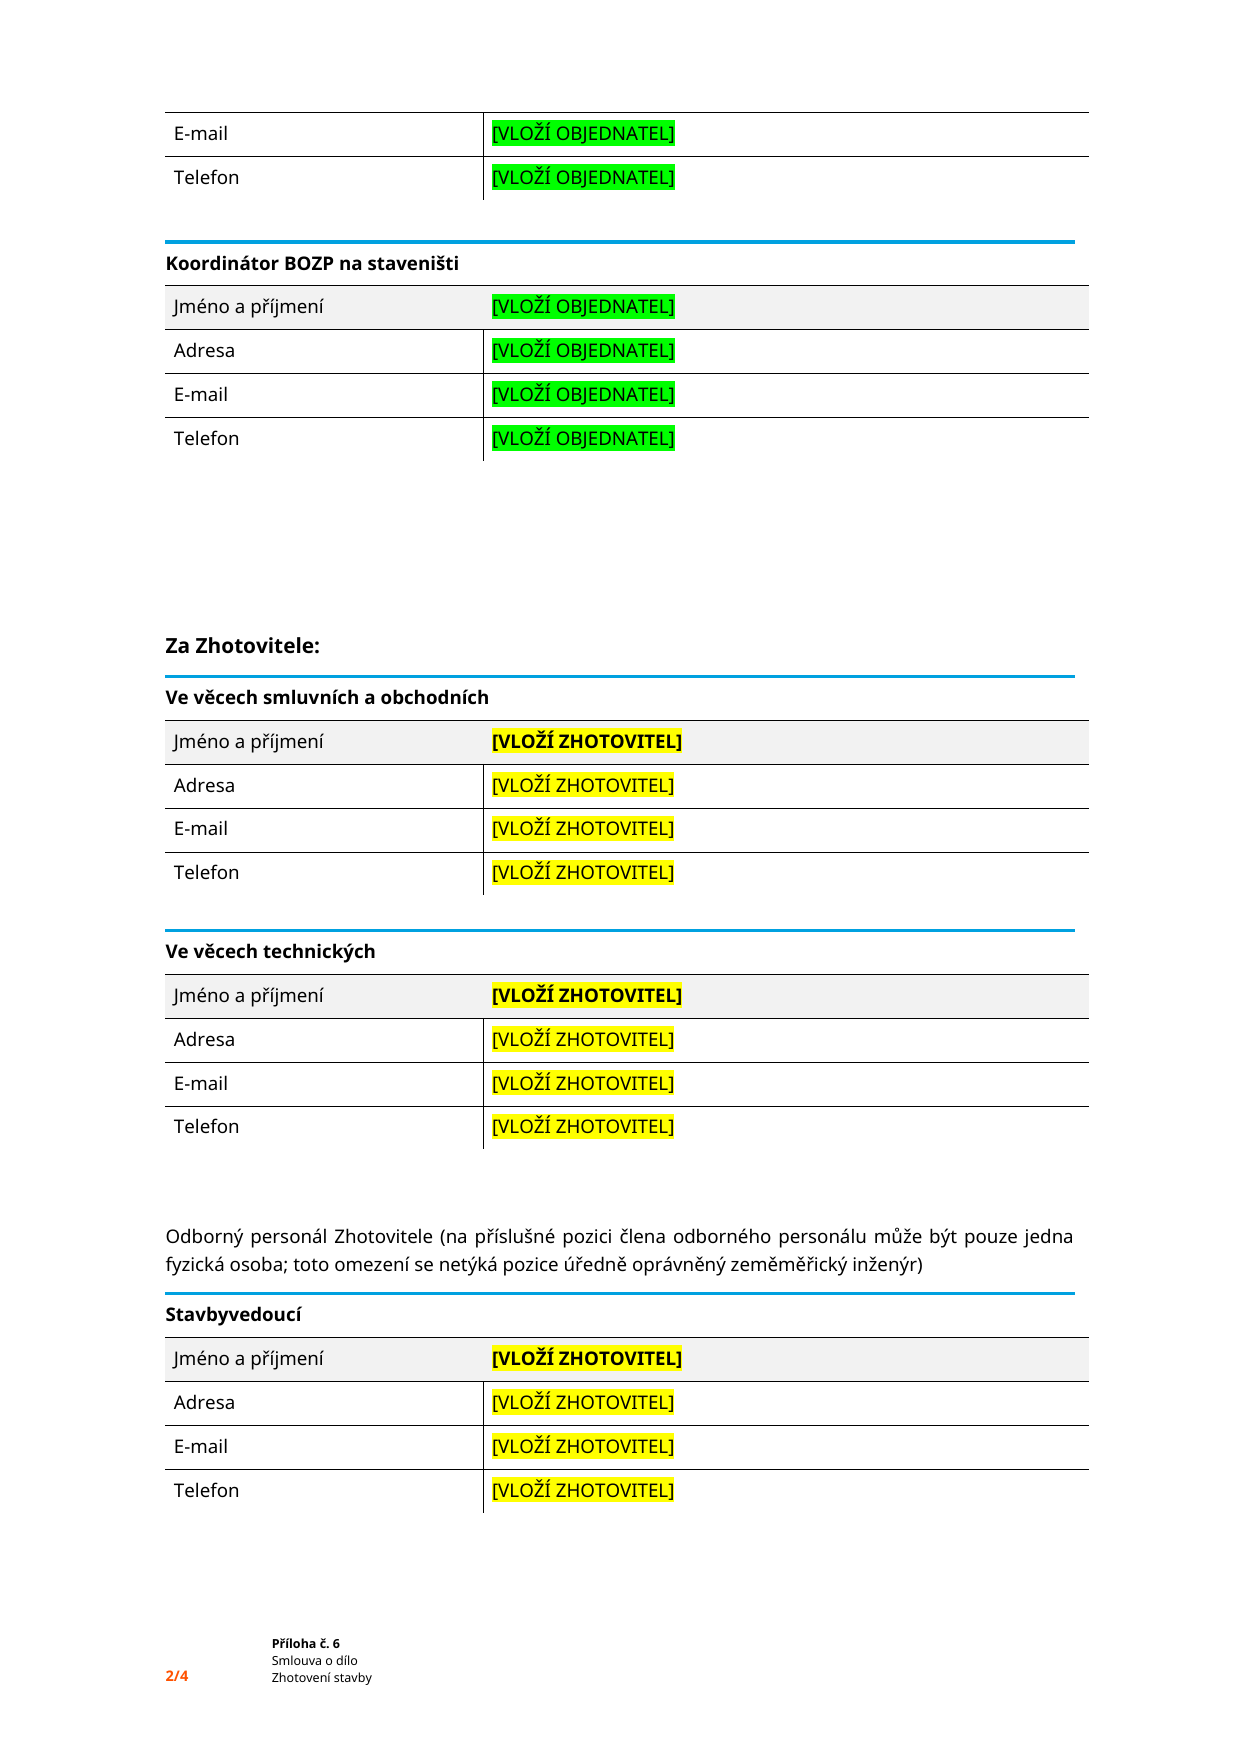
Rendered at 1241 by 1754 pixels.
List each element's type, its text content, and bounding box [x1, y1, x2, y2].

table_cell E-mail [165, 1426, 483, 1469]
text Stavbyvedoucí [165, 1295, 1075, 1327]
table_header [VLOŽÍ ZHOTOVITEL] [484, 975, 1089, 1018]
table_header [VLOŽÍ ZHOTOVITEL] [484, 1338, 1089, 1381]
table_cell [VLOŽÍ OBJEDNATEL] [484, 113, 1089, 156]
table_cell [VLOŽÍ ZHOTOVITEL] [484, 853, 1089, 895]
table_cell E-mail [165, 809, 483, 851]
table_cell E-mail [165, 113, 483, 156]
table_cell [VLOŽÍ ZHOTOVITEL] [484, 1063, 1089, 1106]
text Ve věcech technických [165, 932, 1075, 964]
text Ve věcech smluvních a obchodních [165, 678, 1075, 710]
table_header Jméno a příjmení [165, 721, 484, 764]
table_cell Adresa [165, 765, 483, 807]
table_cell [VLOŽÍ OBJEDNATEL] [484, 157, 1089, 200]
table_cell Telefon [165, 418, 483, 461]
text Koordinátor BOZP na staveništi [165, 244, 1075, 275]
table_cell [VLOŽÍ OBJEDNATEL] [484, 418, 1089, 461]
table_header [VLOŽÍ ZHOTOVITEL] [484, 721, 1089, 764]
table_cell [VLOŽÍ OBJEDNATEL] [484, 374, 1089, 417]
table_cell [VLOŽÍ OBJEDNATEL] [484, 330, 1089, 373]
table_cell [VLOŽÍ ZHOTOVITEL] [484, 1426, 1089, 1469]
table_cell E-mail [165, 1063, 483, 1106]
table_header [VLOŽÍ OBJEDNATEL] [484, 286, 1089, 329]
text Odborný personál Zhotovitele (na příslušné pozici člena odborného personálu může být pouze jedna fyzická osoba; toto omezení se netýká pozice úředně oprávněný zeměměřický inženýr) [165, 1224, 1075, 1277]
table_cell Telefon [165, 157, 483, 200]
text Za Zhotovitele: [165, 631, 1075, 659]
table_cell Telefon [165, 853, 483, 895]
table_cell Telefon [165, 1107, 483, 1149]
table_cell [VLOŽÍ ZHOTOVITEL] [484, 1107, 1089, 1149]
table_cell Adresa [165, 330, 483, 373]
table_header Jméno a příjmení [165, 1338, 484, 1381]
table_cell [VLOŽÍ ZHOTOVITEL] [484, 1470, 1089, 1513]
table_cell Telefon [165, 1470, 483, 1513]
table_cell Adresa [165, 1382, 483, 1425]
table_cell Adresa [165, 1019, 483, 1062]
table_cell [VLOŽÍ ZHOTOVITEL] [484, 1019, 1089, 1062]
table_cell [VLOŽÍ ZHOTOVITEL] [484, 765, 1089, 807]
table_cell [VLOŽÍ ZHOTOVITEL] [484, 809, 1089, 851]
table_header Jméno a příjmení [165, 286, 484, 329]
table_header Jméno a příjmení [165, 975, 484, 1018]
table_cell [VLOŽÍ ZHOTOVITEL] [484, 1382, 1089, 1425]
table_cell E-mail [165, 374, 483, 417]
